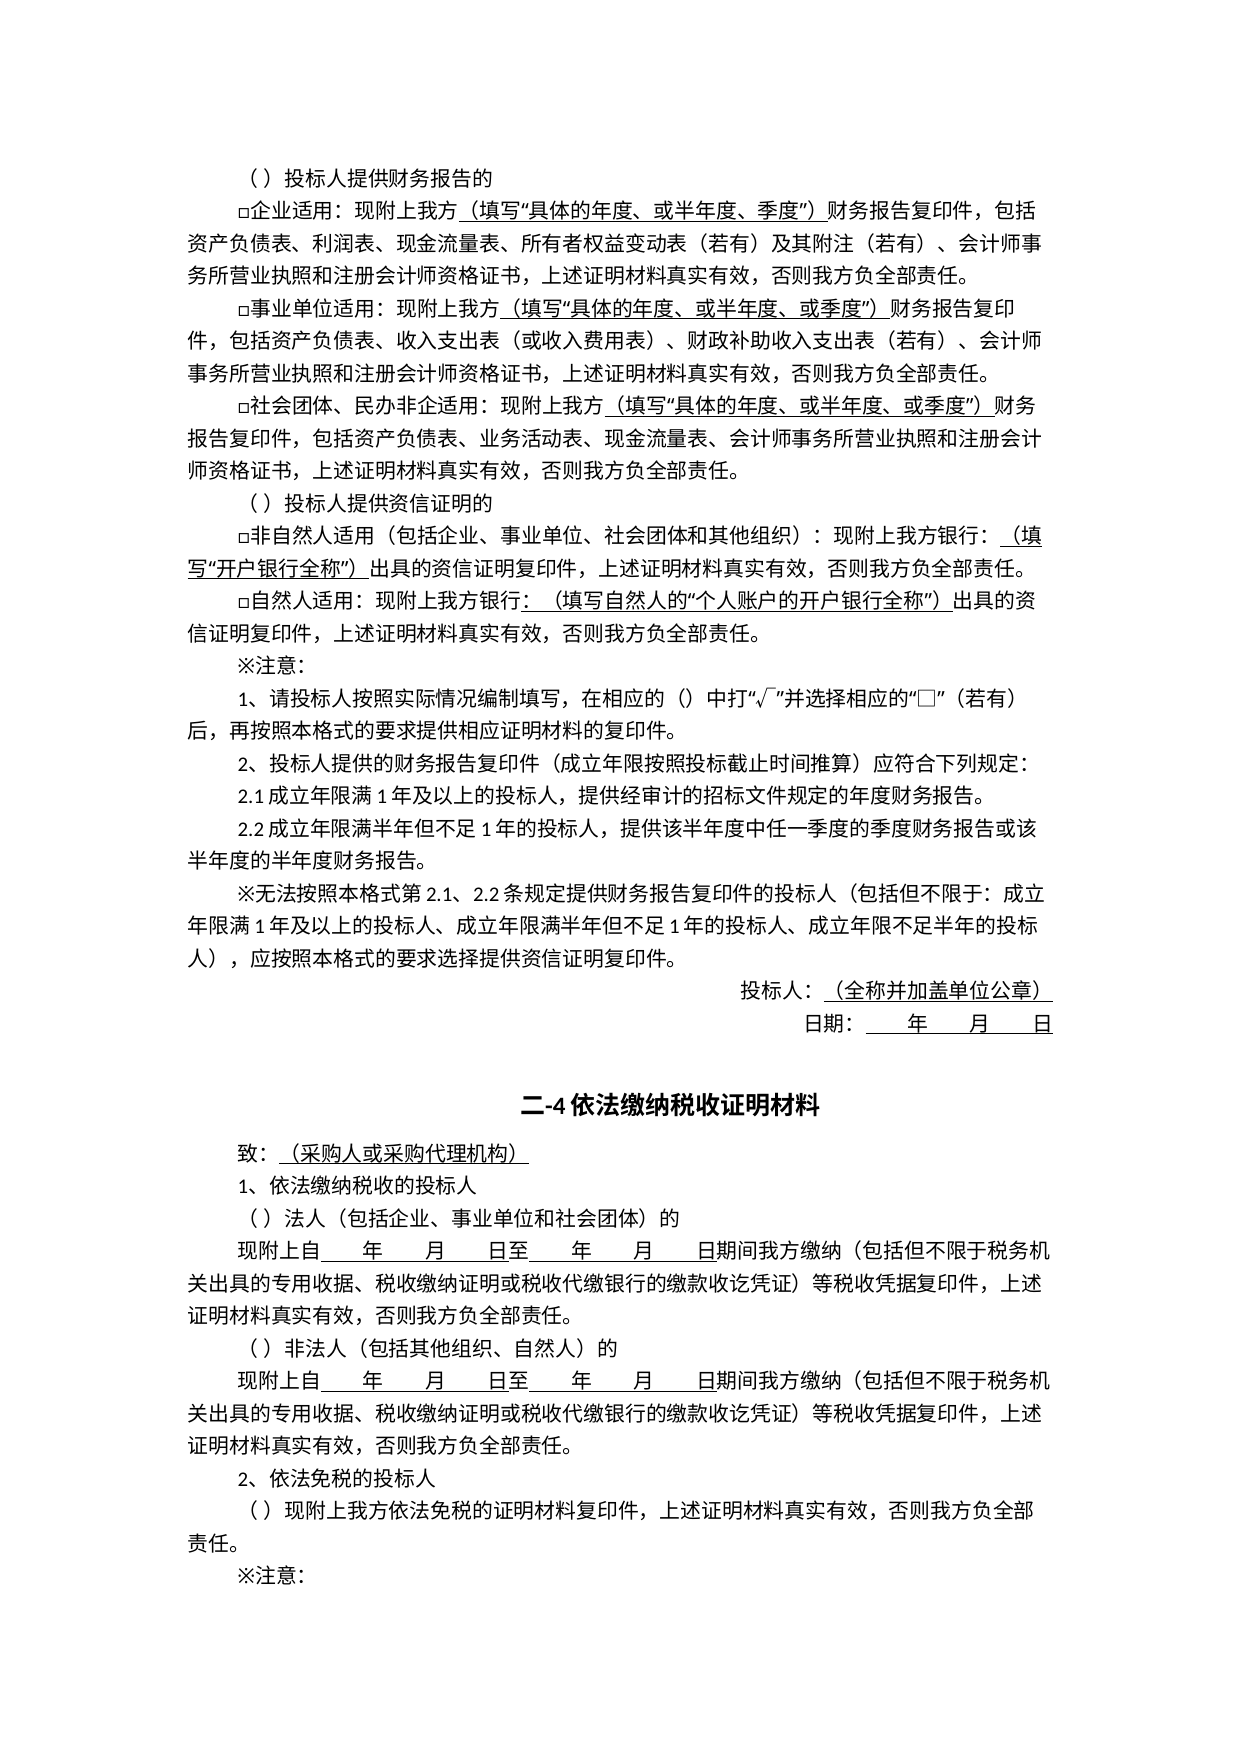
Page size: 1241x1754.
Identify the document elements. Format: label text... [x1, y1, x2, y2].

text ※注意： [187, 1559, 1053, 1592]
text 2.2成立年限满半年但不足1年的投标人，提供该半年度中任一季度的季度财务报告或该半年度的半年度财务报告。 [187, 812, 1053, 877]
text □社会团体、民办非企适用：现附上我方（填写“具体的年度、或半年度、或季度”）财务报告复印件，包括资产负债表、业务活动表、现金流量表、会计师事务所营业执照和注册会计师资格证书，上述证明材料真实有效，否则我方负全部责任。 [187, 389, 1053, 487]
text 1、依法缴纳税收的投标人 [187, 1169, 1053, 1202]
text （ ）非法人（包括其他组织、自然人）的 [187, 1332, 1053, 1364]
text 现附上自 年 月 日至 年 月 日期间我方缴纳（包括但不限于税务机关出具的专用收据、税收缴纳证明或税收代缴银行的缴款收讫凭证）等税收凭据复印件，上述证明材料真实有效，否则我方负全部责任。 [187, 1234, 1053, 1332]
text （ ）现附上我方依法免税的证明材料复印件，上述证明材料真实有效，否则我方负全部责任。 [187, 1494, 1053, 1559]
text 1、请投标人按照实际情况编制填写，在相应的（）中打“√”并选择相应的“□”（若有）后，再按照本格式的要求提供相应证明材料的复印件。 [187, 682, 1053, 747]
text ※无法按照本格式第2.1、2.2条规定提供财务报告复印件的投标人（包括但不限于：成立年限满1年及以上的投标人、成立年限满半年但不足1年的投标人、成立年限不足半年的投标人），应按照本格式的要求选择提供资信证明复印件。 [187, 877, 1053, 974]
text □自然人适用：现附上我方银行：（填写自然人的“个人账户的开户银行全称”）出具的资信证明复印件，上述证明材料真实有效，否则我方负全部责任。 [187, 584, 1053, 649]
text （ ）法人（包括企业、事业单位和社会团体）的 [187, 1202, 1053, 1234]
text 投标人：（全称并加盖单位公章） [187, 974, 1053, 1007]
text 2、依法免税的投标人 [187, 1462, 1053, 1494]
text 现附上自 年 月 日至 年 月 日期间我方缴纳（包括但不限于税务机关出具的专用收据、税收缴纳证明或税收代缴银行的缴款收讫凭证）等税收凭据复印件，上述证明材料真实有效，否则我方负全部责任。 [187, 1364, 1053, 1462]
text □非自然人适用（包括企业、事业单位、社会团体和其他组织）：现附上我方银行：（填写“开户银行全称”）出具的资信证明复印件，上述证明材料真实有效，否则我方负全部责任。 [187, 519, 1053, 584]
text （ ）投标人提供资信证明的 [187, 487, 1053, 519]
text 2、投标人提供的财务报告复印件（成立年限按照投标截止时间推算）应符合下列规定： [187, 747, 1053, 779]
text ※注意： [187, 649, 1053, 682]
text □企业适用：现附上我方（填写“具体的年度、或半年度、季度”）财务报告复印件，包括资产负债表、利润表、现金流量表、所有者权益变动表（若有）及其附注（若有）、会计师事务所营业执照和注册会计师资格证书，上述证明材料真实有效，否则我方负全部责任。 [187, 194, 1053, 292]
text 致：（采购人或采购代理机构） [187, 1137, 1053, 1169]
text 日期： 年 月 日 [187, 1007, 1053, 1039]
text （ ）投标人提供财务报告的 [187, 162, 1053, 194]
text □事业单位适用：现附上我方（填写“具体的年度、或半年度、或季度”）财务报告复印件，包括资产负债表、收入支出表（或收入费用表）、财政补助收入支出表（若有）、会计师事务所营业执照和注册会计师资格证书，上述证明材料真实有效，否则我方负全部责任。 [187, 292, 1053, 389]
text 2.1成立年限满1年及以上的投标人，提供经审计的招标文件规定的年度财务报告。 [187, 779, 1053, 812]
text 二-4依法缴纳税收证明材料 [187, 1072, 1053, 1137]
